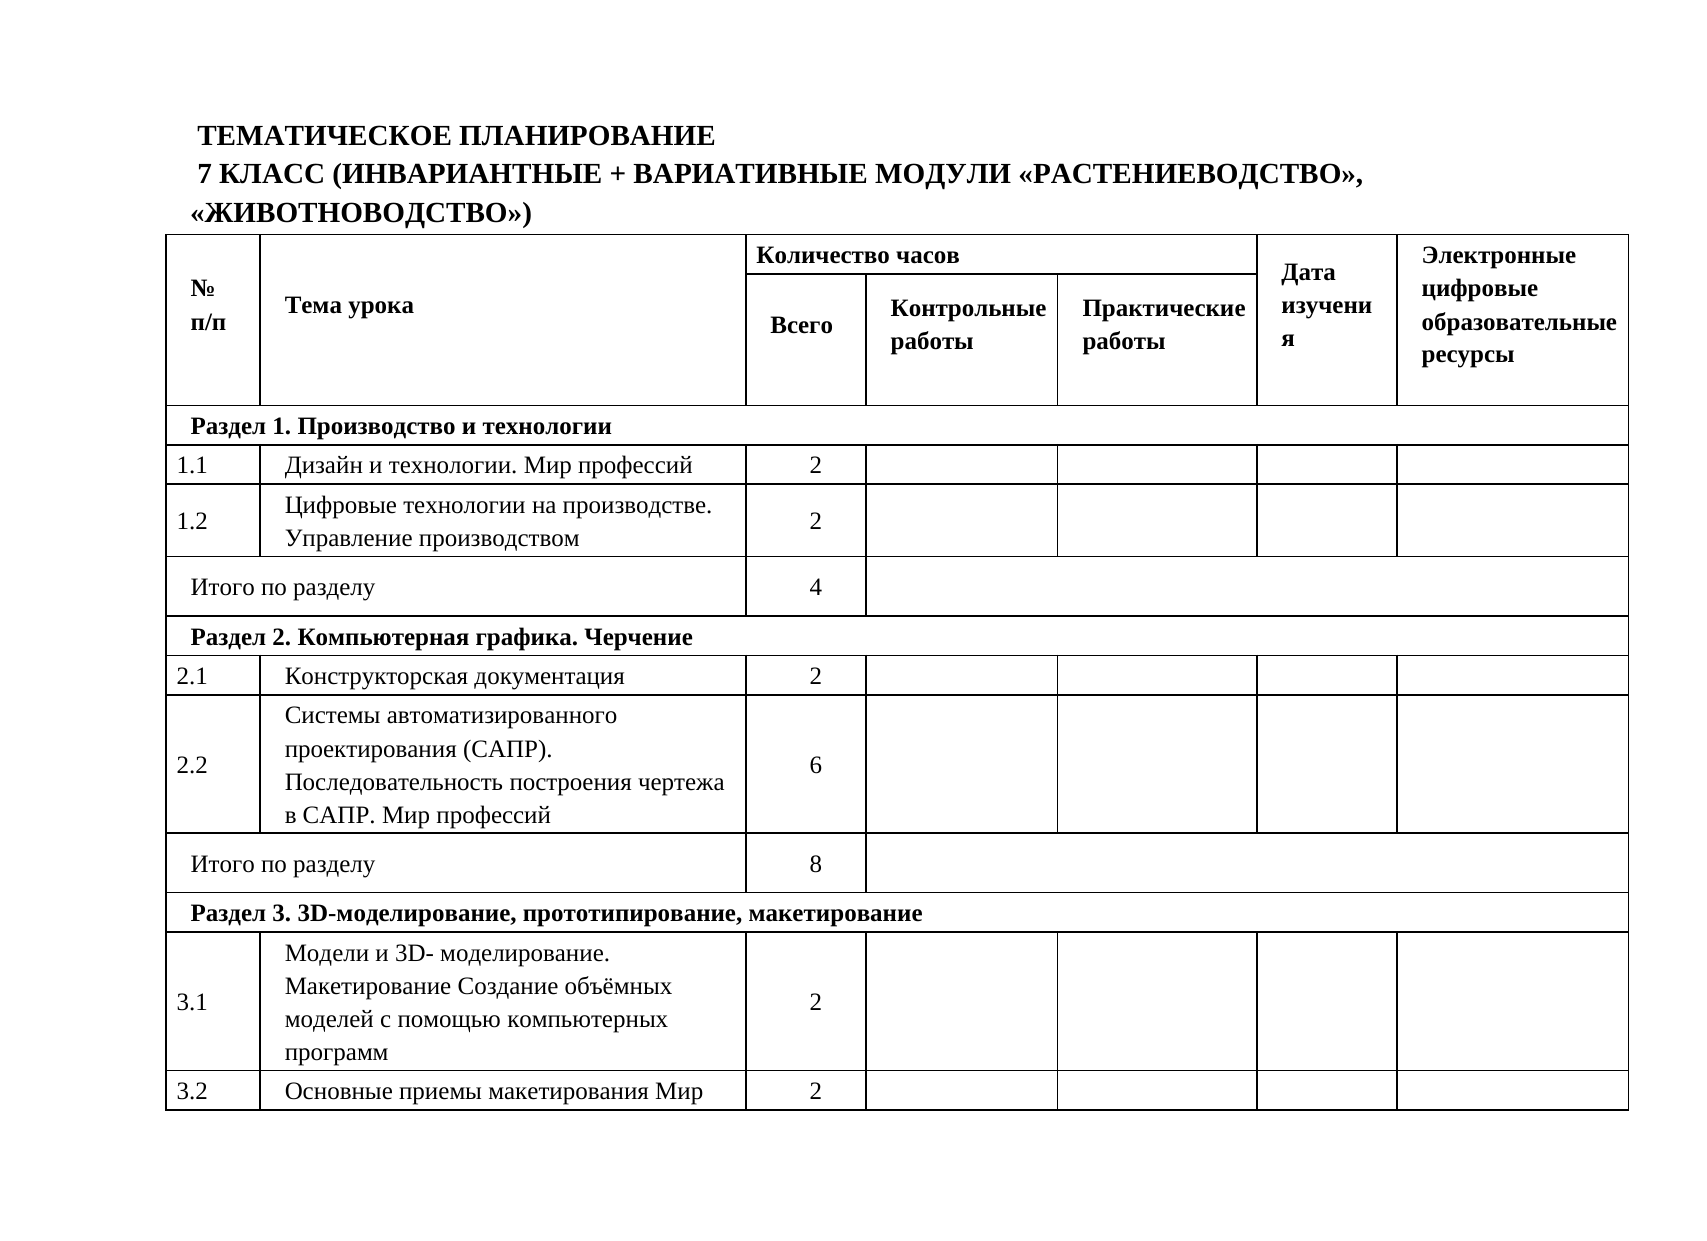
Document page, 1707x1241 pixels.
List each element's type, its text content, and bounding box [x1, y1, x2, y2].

table_cell [1258, 933, 1396, 1069]
table_cell Всего [747, 275, 865, 404]
table_cell 1.1 [167, 446, 259, 483]
table_cell 2 [747, 485, 865, 556]
table_cell Раздел 1. Производство и технологии [167, 406, 1628, 444]
table_cell [867, 834, 1628, 892]
table_cell [1058, 933, 1256, 1069]
table_cell Практические работы [1058, 275, 1256, 404]
table_cell Конструкторская документация [261, 656, 745, 694]
table_header Дата изучения [1258, 235, 1396, 404]
table_cell [867, 485, 1057, 556]
table_cell [1398, 656, 1628, 694]
text 7 КЛАСС (ИНВАРИАНТНЫЕ + ВАРИАТИВНЫЕ МОДУЛИ «РАСТЕНИЕВОДСТВО», «ЖИВОТНОВОДСТВО») [190, 157, 1618, 229]
text ТЕМАТИЧЕСКОЕ ПЛАНИРОВАНИЕ [190, 118, 1618, 152]
table_cell 2 [747, 446, 865, 483]
table_cell [867, 656, 1057, 694]
table_cell 3.1 [167, 933, 259, 1069]
table_header № п/п [167, 235, 259, 404]
table_cell Раздел 2. Компьютерная графика. Черчение [167, 617, 1628, 654]
table_cell [1398, 446, 1628, 483]
table_cell Итого по разделу [167, 834, 745, 892]
table_cell [867, 696, 1057, 832]
table_cell [1398, 485, 1628, 556]
table_header Количество часов [747, 235, 1256, 273]
table_cell [1058, 656, 1256, 694]
table_cell [1258, 446, 1396, 483]
table_cell [1058, 696, 1256, 832]
table_cell [867, 933, 1057, 1069]
table_cell [1398, 1071, 1628, 1109]
table_cell 2 [747, 656, 865, 694]
table_cell [1398, 933, 1628, 1069]
table_header Электронные цифровые образовательные ресурсы [1398, 235, 1628, 404]
table_cell [1258, 696, 1396, 832]
table_cell [1258, 1071, 1396, 1109]
table_cell Контрольные работы [867, 275, 1057, 404]
table_cell [867, 1071, 1057, 1109]
table_cell [1058, 485, 1256, 556]
table_cell Итого по разделу [167, 557, 745, 615]
table_cell 2.1 [167, 656, 259, 694]
table_cell Системы автоматизированного проектирования (САПР). Последовательность построения чертежа в САПР. Мир профессий [261, 696, 745, 832]
table_cell [867, 557, 1628, 615]
table_cell Дизайн и технологии. Мир профессий [261, 446, 745, 483]
table_cell [1058, 1071, 1256, 1109]
table_cell 6 [747, 696, 865, 832]
table_cell Модели и 3D- моделирование. Макетирование Создание объёмных моделей с помощью компьютерных программ [261, 933, 745, 1069]
table_cell 8 [747, 834, 865, 892]
table_cell Раздел 3. 3D-моделирование, прототипирование, макетирование [167, 893, 1628, 931]
table_cell 3.2 [167, 1071, 259, 1109]
table_cell [1258, 656, 1396, 694]
table_cell [1398, 696, 1628, 832]
table_cell [867, 446, 1057, 483]
table_cell 2.2 [167, 696, 259, 832]
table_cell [261, 1071, 745, 1109]
table_cell [1058, 446, 1256, 483]
table_header Тема урока [261, 235, 745, 404]
table_cell 1.2 [167, 485, 259, 556]
table_cell 4 [747, 557, 865, 615]
table_cell 2 [747, 933, 865, 1069]
table_cell [1258, 485, 1396, 556]
table_cell Цифровые технологии на производстве. Управление производством [261, 485, 745, 556]
table_cell 2 [747, 1071, 865, 1109]
